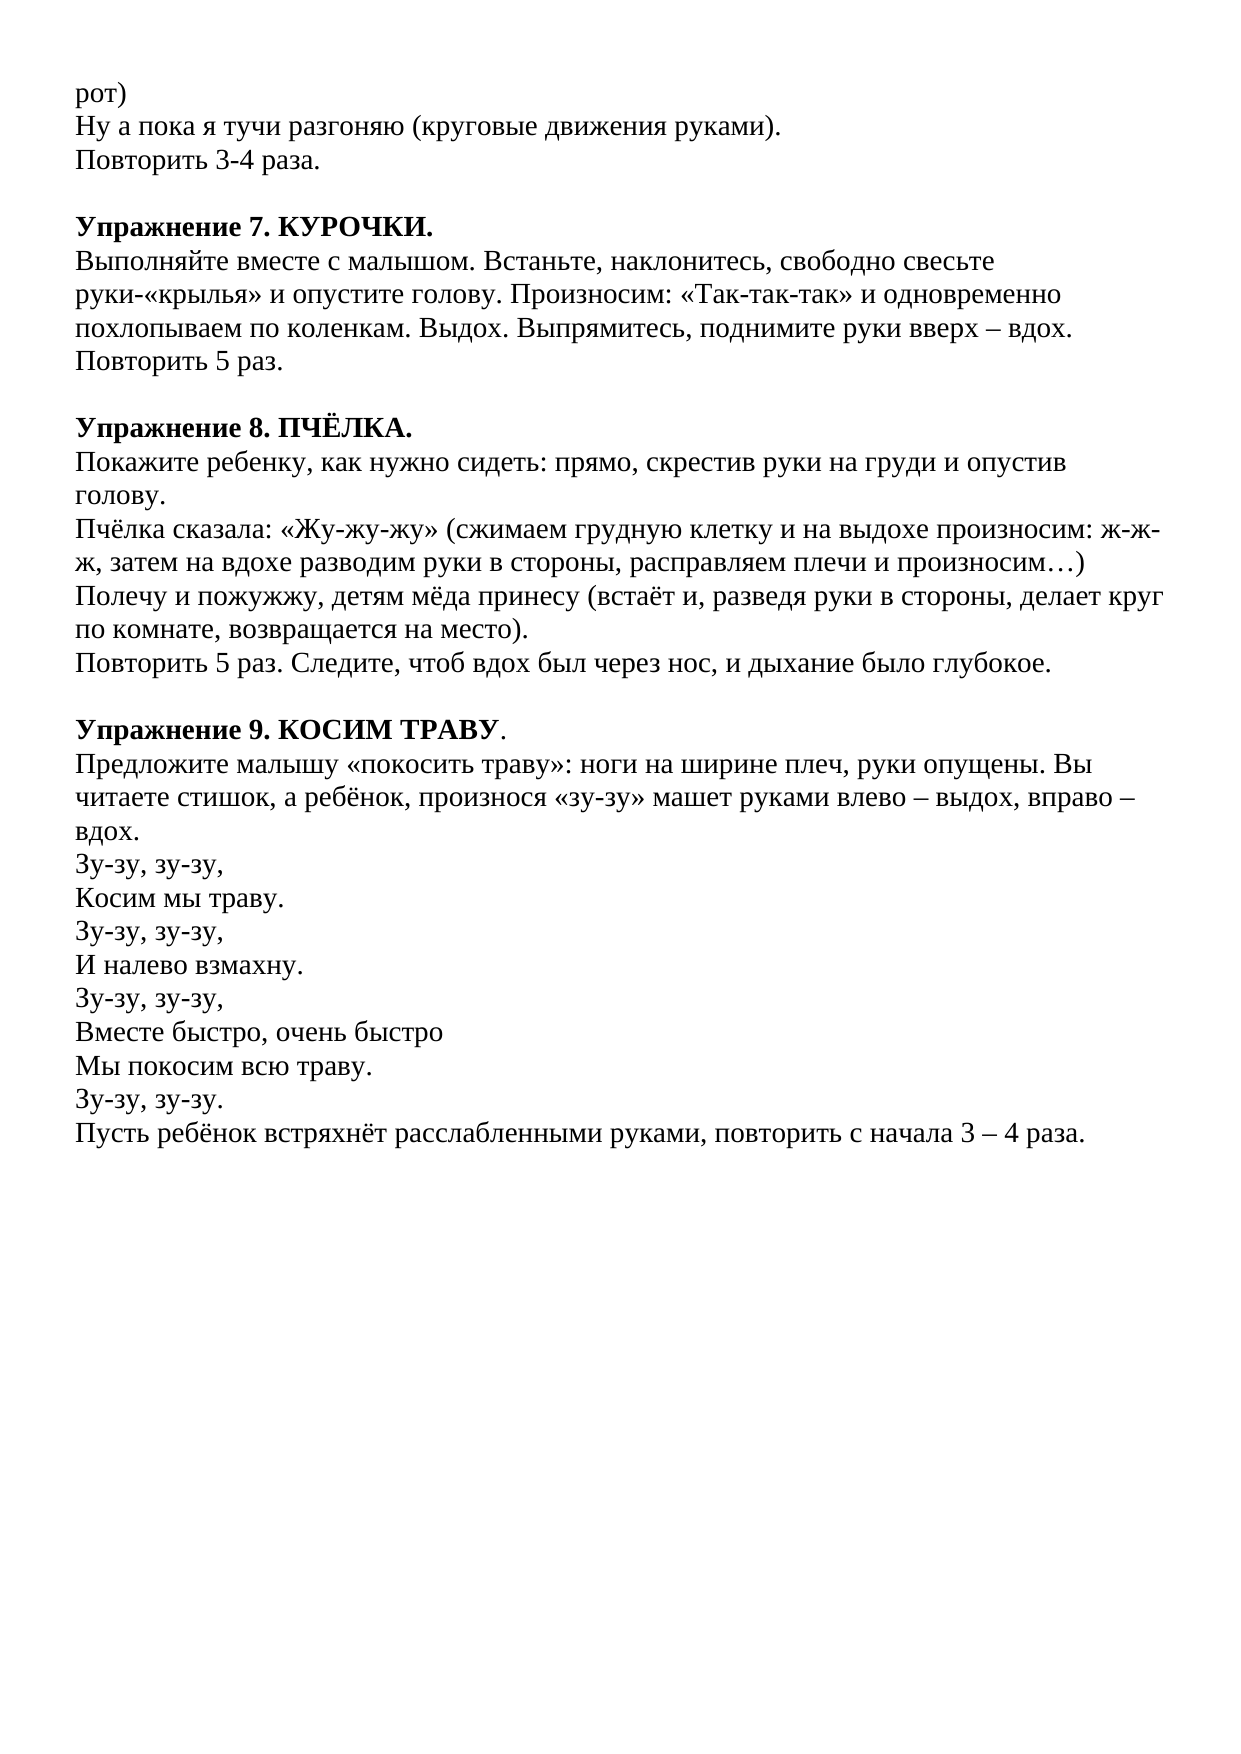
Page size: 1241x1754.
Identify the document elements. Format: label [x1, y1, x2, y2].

text [75, 75, 1165, 1211]
